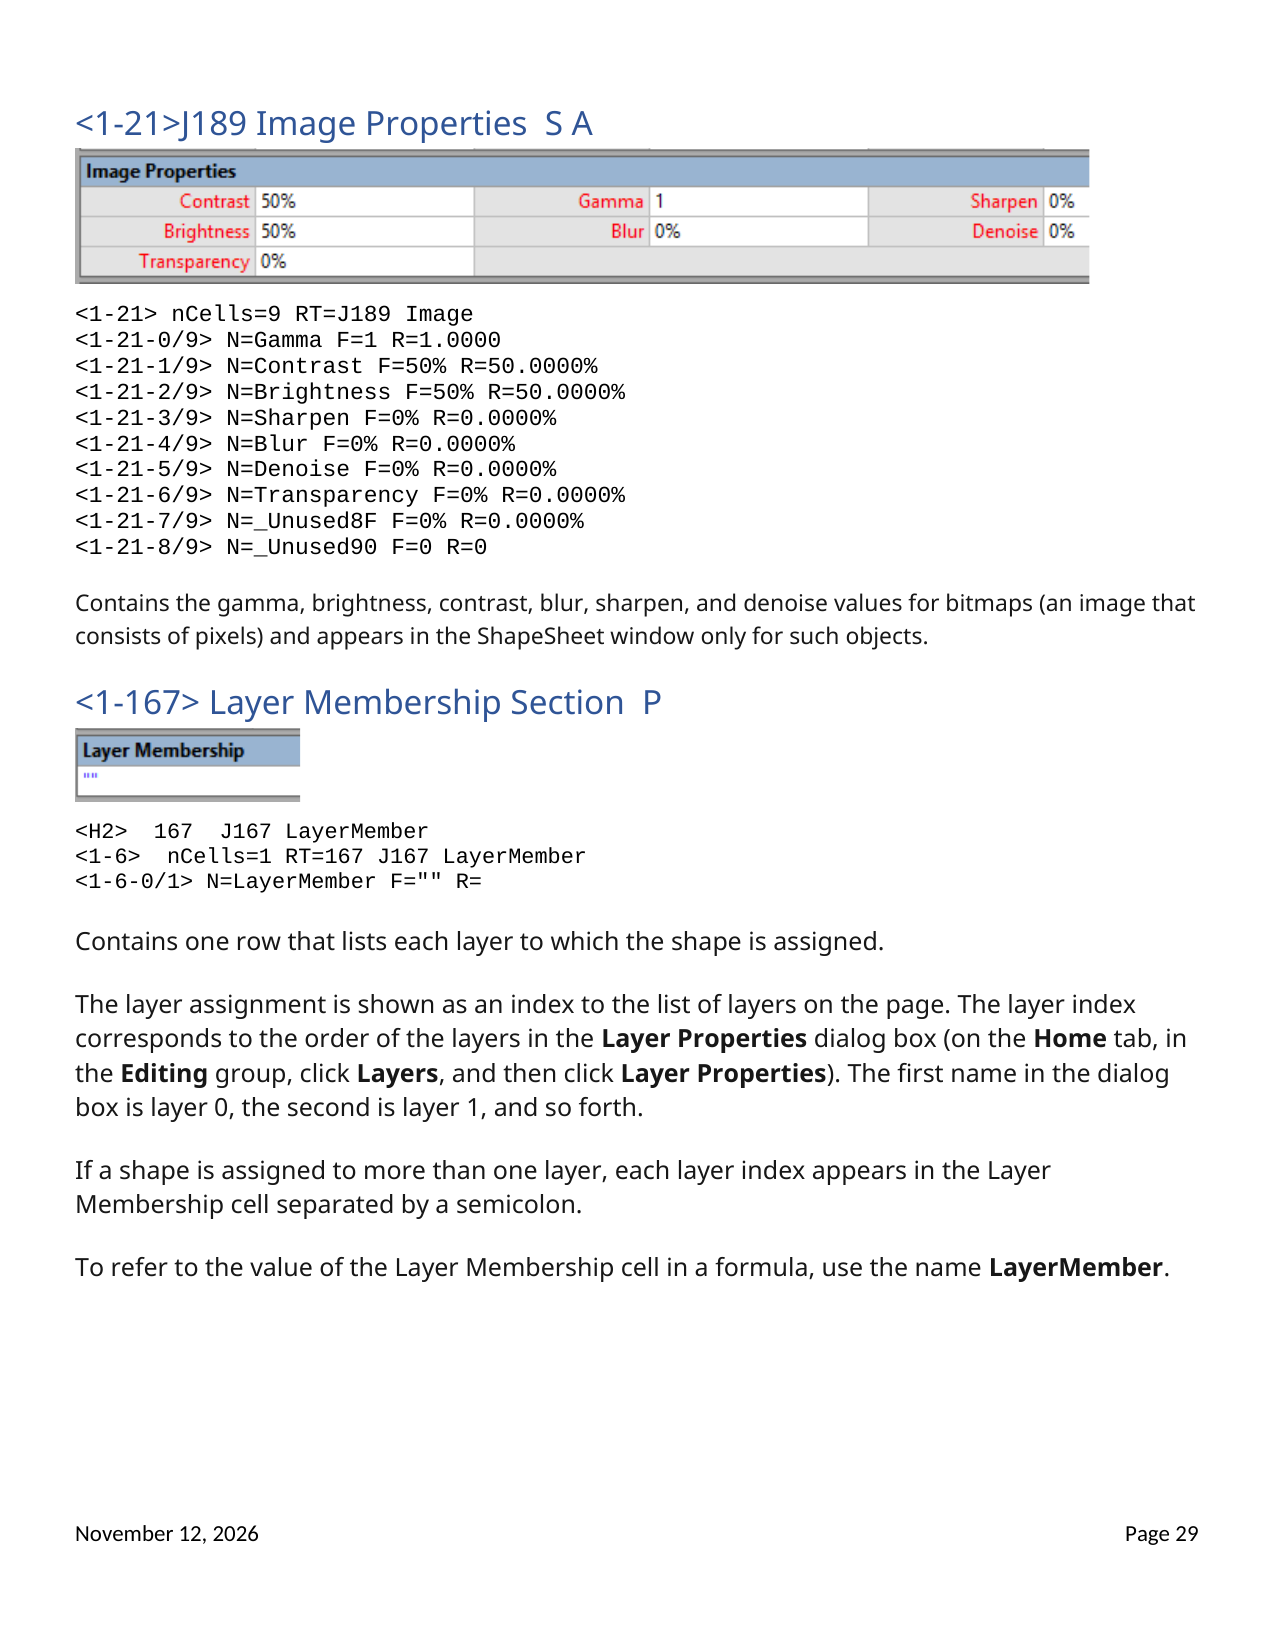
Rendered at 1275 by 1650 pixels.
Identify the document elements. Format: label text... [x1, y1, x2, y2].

text Contains one row that lists each layer to which the shape is assigned. [75, 924, 1200, 958]
subtitle <1-21>J189 Image Properties S A [75, 100, 1200, 145]
text Contains the gamma, brightness, contrast, blur, sharpen, and denoise values for bitmaps (an image that consists of pixels) and appears in the ShapeSheet window only for such objects. [75, 587, 1200, 652]
text <1-21-1/9> N=Contrast F=50% R=50.0000% [75, 354, 1200, 380]
text <1-21-0/9> N=Gamma F=1 R=1.0000 [75, 328, 1200, 354]
subtitle <1-167> Layer Membership Section P [75, 679, 1200, 724]
text <1-21-3/9> N=Sharpen F=0% R=0.0000% [75, 406, 1200, 432]
text <1-21-2/9> N=Brightness F=50% R=50.0000% [75, 380, 1200, 406]
text <1-6-0/1> N=LayerMember F="" R= [75, 870, 1200, 895]
text To refer to the value of the Layer Membership cell in a formula, use the name LayerMember. [75, 1250, 1200, 1284]
text <1-21-4/9> N=Blur F=0% R=0.0000% [75, 432, 1200, 458]
text <1-21-6/9> N=Transparency F=0% R=0.0000% [75, 484, 1200, 510]
text <1-21> nCells=9 RT=J189 Image [75, 302, 1200, 328]
text <1-21-8/9> N=_Unused90 F=0 R=0 [75, 536, 1200, 562]
picture [75, 728, 301, 802]
text The layer assignment is shown as an index to the list of layers on the page. The layer index corresponds to the order of the layers in the Layer Properties dialog box (on the Home tab, in the Editing group, click Layers, and then click Layer Properties). The first name in the dialog box is layer 0, the second is layer 1, and so forth. [75, 987, 1200, 1123]
text <1-21-7/9> N=_Unused8F F=0% R=0.0000% [75, 510, 1200, 536]
picture [75, 148, 1090, 284]
text <1-6> nCells=1 RT=167 J167 LayerMember [75, 845, 1200, 870]
text <1-21-5/9> N=Denoise F=0% R=0.0000% [75, 458, 1200, 484]
text If a shape is assigned to more than one layer, each layer index appears in the Layer Membership cell separated by a semicolon. [75, 1152, 1200, 1221]
text <H2> 167 J167 LayerMember [75, 820, 1200, 845]
